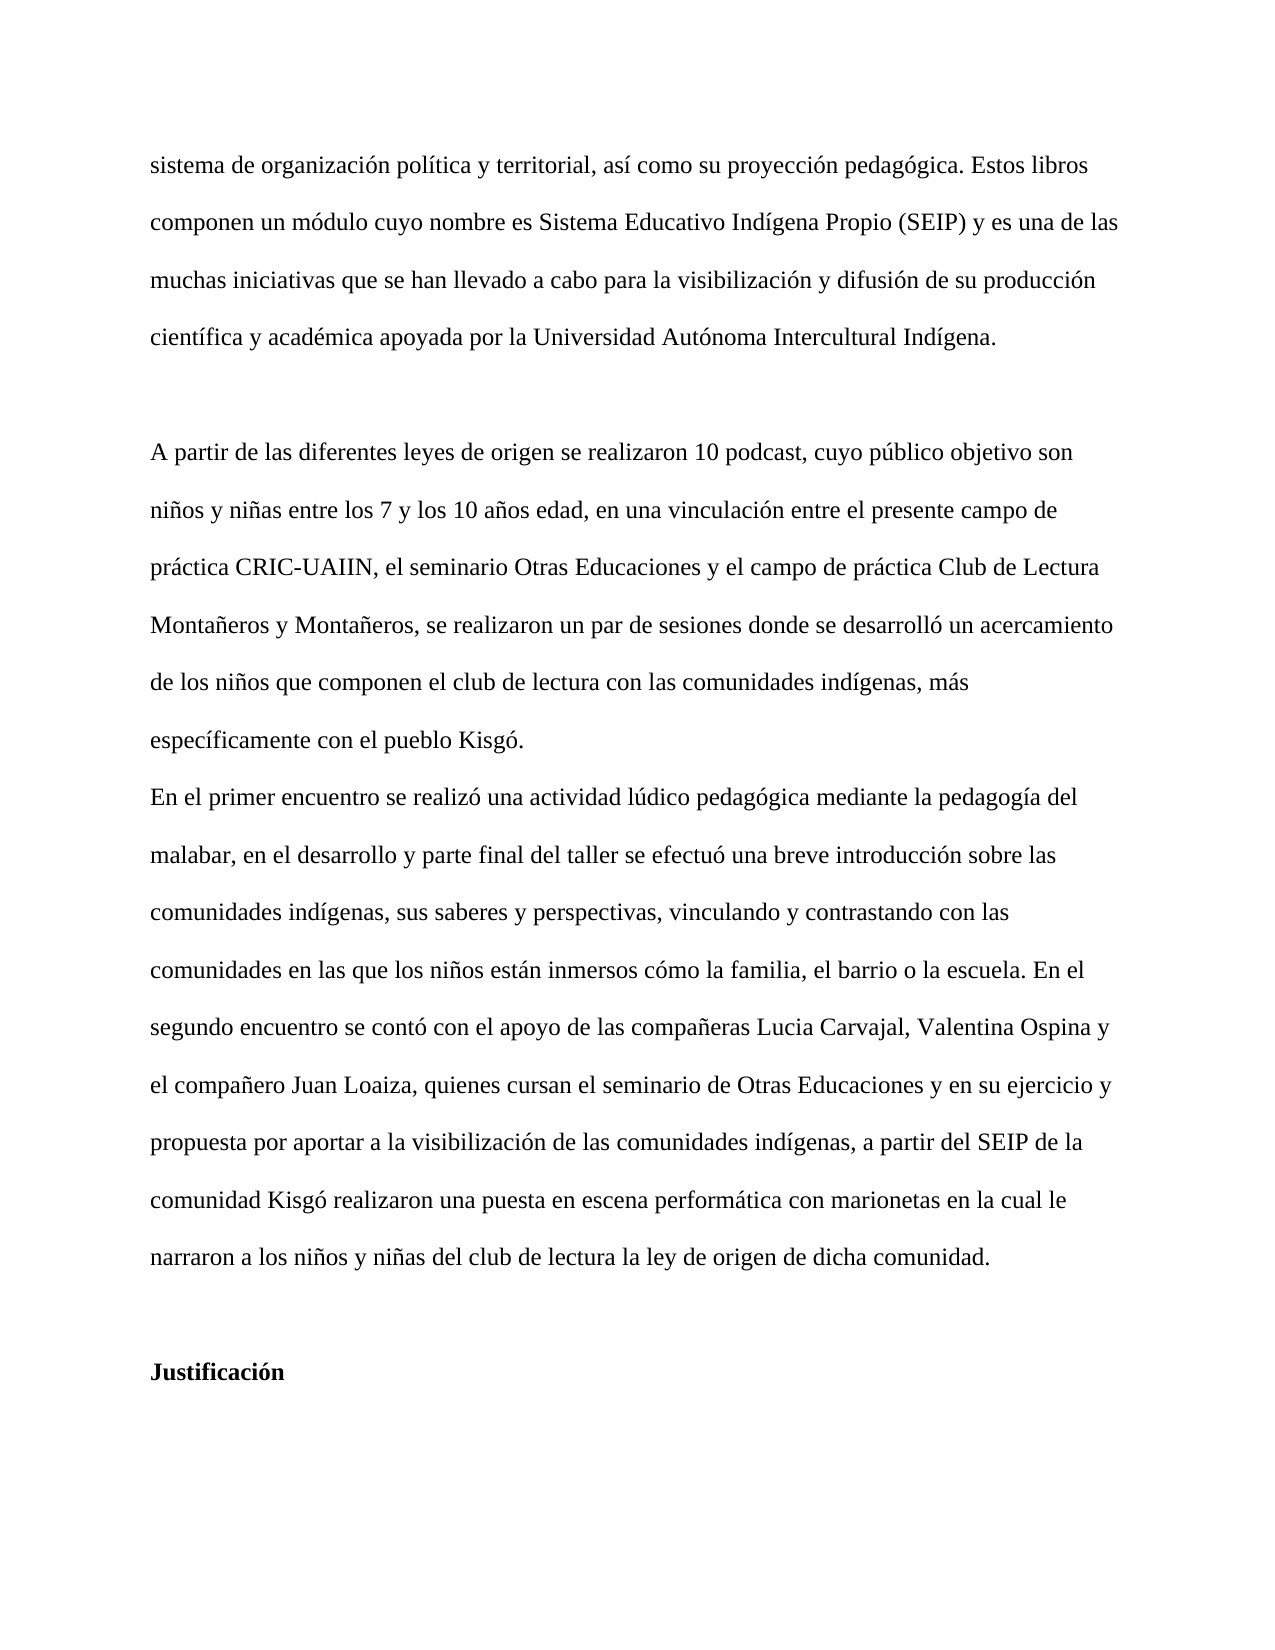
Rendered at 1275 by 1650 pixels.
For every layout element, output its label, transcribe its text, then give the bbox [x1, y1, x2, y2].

text En el primer encuentro se realizó una actividad lúdico pedagógica mediante la pedagogía del malabar, en el desarrollo y parte final del taller se efectuó una breve introducción sobre las comunidades indígenas, sus saberes y perspectivas, vinculando y contrastando con las comunidades en las que los niños están inmersos cómo la familia, el barrio o la escuela. En el segundo encuentro se contó con el apoyo de las compañeras Lucia Carvajal, Valentina Ospina y el compañero Juan Loaiza, quienes cursan el seminario de Otras Educaciones y en su ejercicio y propuesta por aportar a la visibilización de las comunidades indígenas, a partir del SEIP de la comunidad Kisgó realizaron una puesta en escena performática con marionetas en la cual le narraron a los niños y niñas del club de lectura la ley de origen de dicha comunidad. [150, 782, 1125, 1271]
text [150, 150, 1125, 351]
text Justificación [150, 1357, 1125, 1386]
text A partir de las diferentes leyes de origen se realizaron 10 podcast, cuyo público objetivo son niños y niñas entre los 7 y los 10 años edad, en una vinculación entre el presente campo de práctica CRIC-UAIIN, el seminario Otras Educaciones y el campo de práctica Club de Lectura Montañeros y Montañeros, se realizaron un par de sesiones donde se desarrolló un acercamiento de los niños que componen el club de lectura con las comunidades indígenas, más específicamente con el pueblo Kisgó. [150, 437, 1125, 754]
